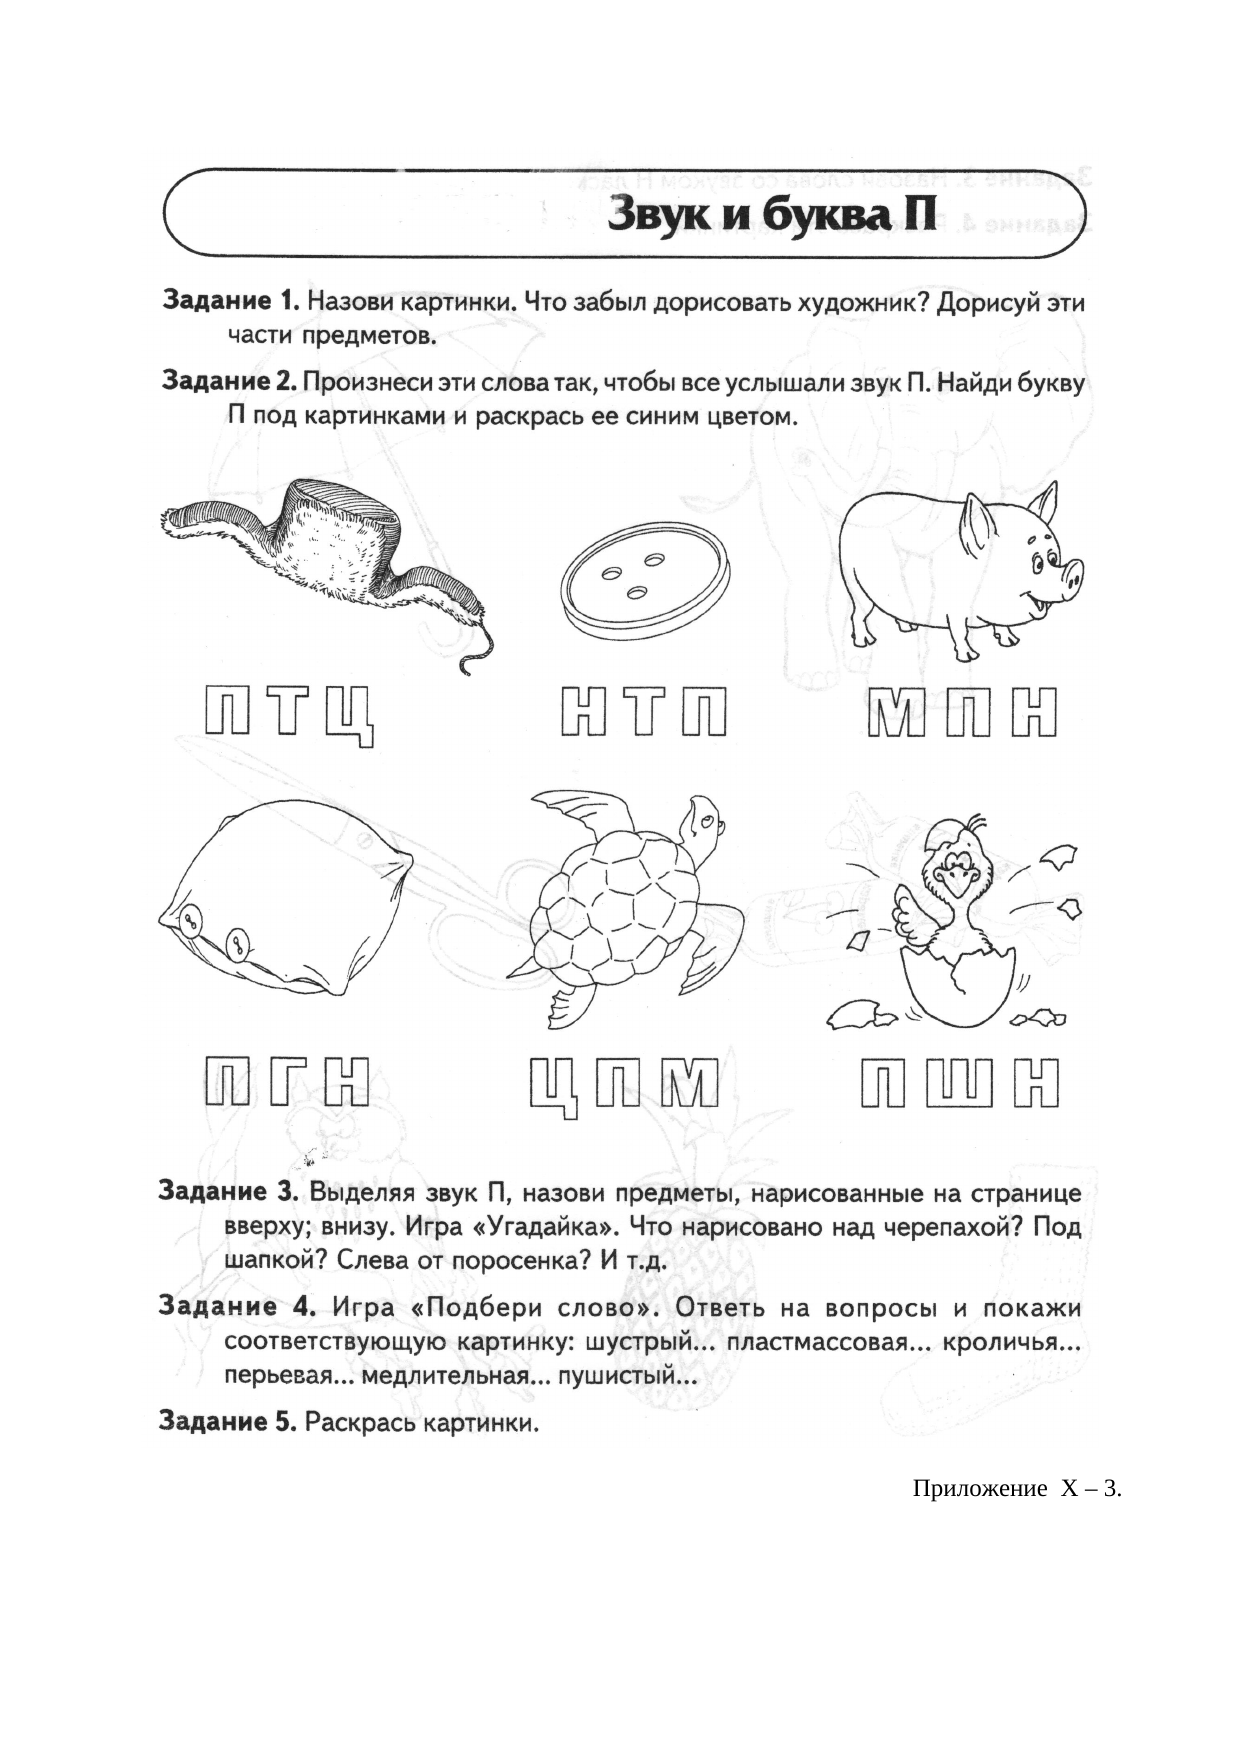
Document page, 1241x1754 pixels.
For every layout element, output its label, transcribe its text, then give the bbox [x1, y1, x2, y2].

text Приложение X – 3. [118, 1473, 1122, 1501]
picture [141, 147, 1099, 1448]
